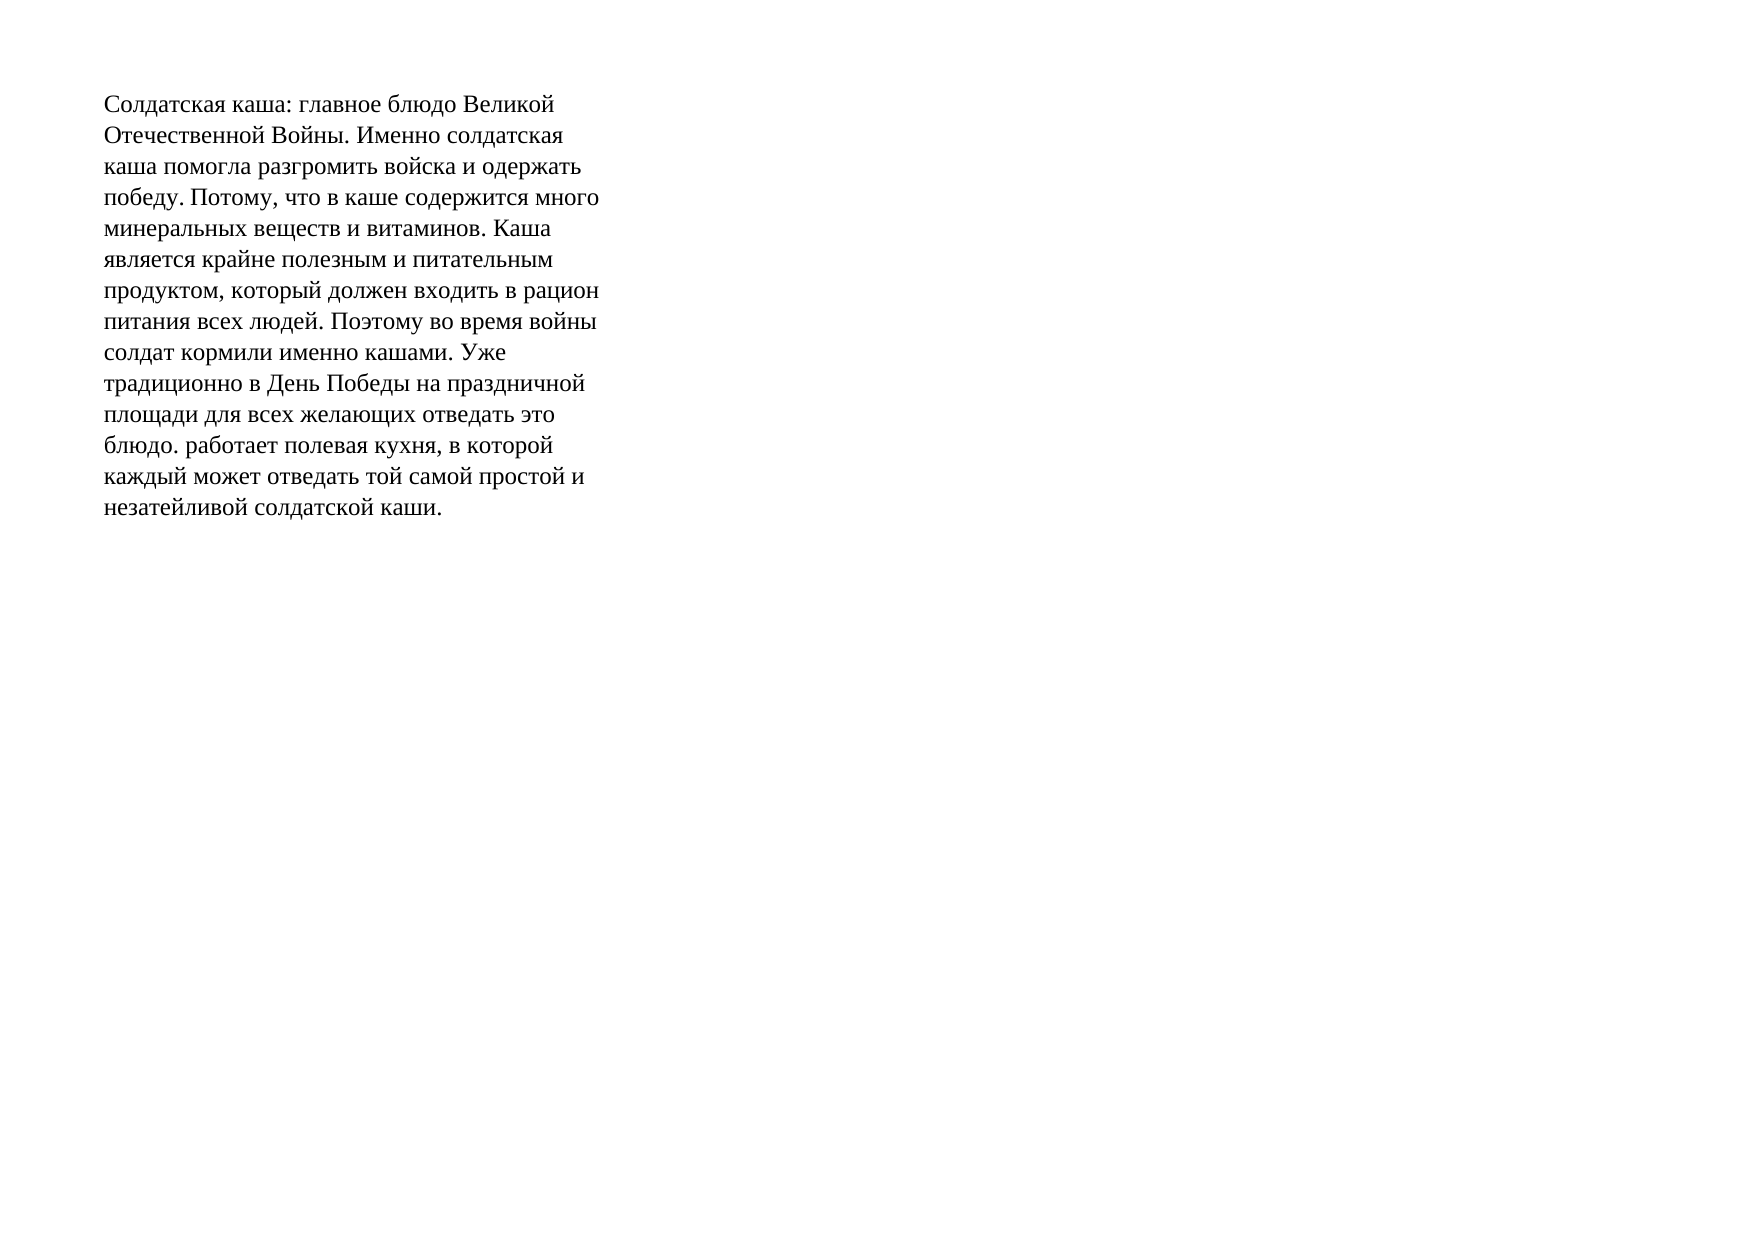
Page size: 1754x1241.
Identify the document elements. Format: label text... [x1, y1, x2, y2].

text Солдатская каша: главное блюдо Великой Отечественной Войны. Именно солдатская каша помогла разгромить войска и одержать победу. Потому, что в каше содержится много минеральных веществ и витаминов. Каша является крайне полезным и питательным продуктом, который должен входить в рацион питания всех людей. Поэтому во время войны солдат кормили именно кашами. Уже традиционно в День Победы на праздничной площади для всех желающих отведать это блюдо. работает полевая кухня, в которой каждый может отведать той самой простой и незатейливой солдатской каши. [103, 89, 620, 521]
